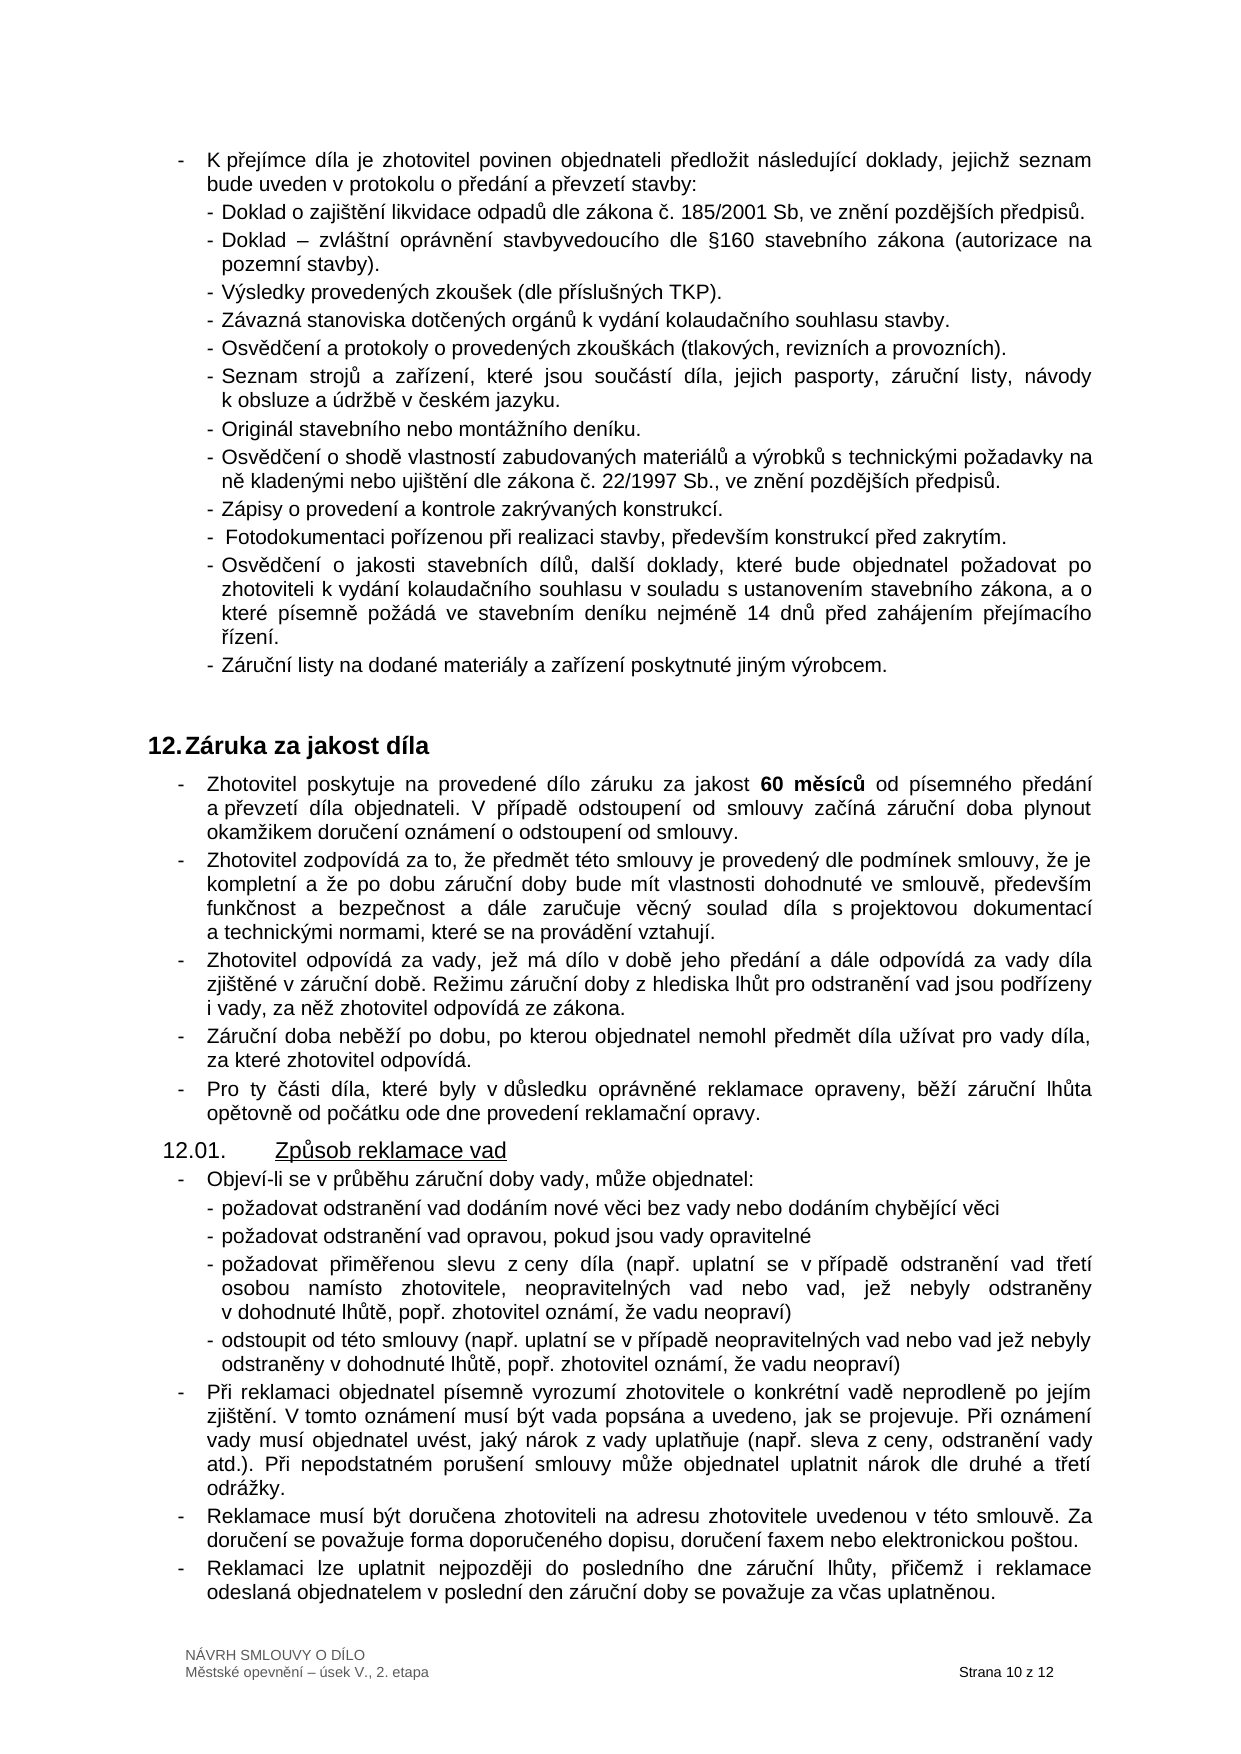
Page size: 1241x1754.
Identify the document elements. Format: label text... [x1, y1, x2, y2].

text - Osvědčení o jakosti stavebních dílů, další doklady, které bude objednatel požadovat po zhotoviteli k vydání kolaudačního souhlasu v souladu s ustanovením stavebního zákona, a o které písemně požádá ve stavebním deníku nejméně 14 dnů před zahájením přejímacího řízení. [207, 553, 1093, 649]
text Zhotovitel poskytuje na provedené dílo záruku za jakost 60 měsíců od písemného předání a převzetí díla objednateli. V případě odstoupení od smlouvy začíná záruční doba plynout okamžikem doručení oznámení o odstoupení od smlouvy. [177, 772, 1093, 844]
text Při reklamaci objednatel písemně vyrozumí zhotovitele o konkrétní vadě neprodleně po jejím zjištění. V tomto oznámení musí být vada popsána a uvedeno, jak se projevuje. Při oznámení vady musí objednatel uvést, jaký nárok z vady uplatňuje (např. sleva z ceny, odstranění vady atd.). Při nepodstatném porušení smlouvy může objednatel uplatnit nárok dle druhé a třetí odrážky. [177, 1380, 1093, 1499]
text - Osvědčení a protokoly o provedených zkouškách (tlakových, revizních a provozních). [207, 336, 1093, 360]
text Reklamaci lze uplatnit nejpozději do posledního dne záruční lhůty, přičemž i reklamace odeslaná objednatelem v poslední den záruční doby se považuje za včas uplatněnou. [177, 1556, 1093, 1604]
subtitle Záruka za jakost díla [148, 731, 1093, 760]
text - Výsledky provedených zkoušek (dle příslušných TKP). [207, 280, 1093, 304]
text K přejímce díla je zhotovitel povinen objednateli předložit následující doklady, jejichž seznam bude uveden v protokolu o předání a převzetí stavby: [177, 148, 1093, 196]
text Reklamace musí být doručena zhotoviteli na adresu zhotovitele uvedenou v této smlouvě. Za doručení se považuje forma doporučeného dopisu, doručení faxem nebo elektronickou poštou. [177, 1504, 1093, 1552]
text Zhotovitel odpovídá za vady, jež má dílo v době jeho předání a dále odpovídá za vady díla zjištěné v záruční době. Režimu záruční doby z hlediska lhůt pro odstranění vad jsou podřízeny i vady, za něž zhotovitel odpovídá ze zákona. [177, 948, 1093, 1020]
text - Doklad – zvláštní oprávnění stavbyvedoucího dle §160 stavebního zákona (autorizace na pozemní stavby). [207, 228, 1093, 276]
text - Zápisy o provedení a kontrole zakrývaných konstrukcí. [207, 497, 1093, 521]
text - Fotodokumentaci pořízenou při realizaci stavby, především konstrukcí před zakrytím. [207, 525, 1093, 549]
text - Závazná stanoviska dotčených orgánů k vydání kolaudačního souhlasu stavby. [207, 308, 1093, 332]
text - požadovat přiměřenou slevu z ceny díla (např. uplatní se v případě odstranění vad třetí osobou namísto zhotovitele, neopravitelných vad nebo vad, jež nebyly odstraněny v dohodnuté lhůtě, popř. zhotovitel oznámí, že vadu neopraví) [207, 1252, 1093, 1323]
text - Osvědčení o shodě vlastností zabudovaných materiálů a výrobků s technickými požadavky na ně kladenými nebo ujištění dle zákona č. 22/1997 Sb., ve znění pozdějších předpisů. [207, 444, 1093, 492]
text - Originál stavebního nebo montážního deníku. [207, 416, 1093, 440]
text - požadovat odstranění vad opravou, pokud jsou vady opravitelné [207, 1223, 1093, 1247]
text - Doklad o zajištění likvidace odpadů dle zákona č. 185/2001 Sb, ve znění pozdějších předpisů. [207, 200, 1093, 224]
text Záruční doba neběží po dobu, po kterou objednatel nemohl předmět díla užívat pro vady díla, za které zhotovitel odpovídá. [177, 1024, 1093, 1072]
text Zhotovitel zodpovídá za to, že předmět této smlouvy je provedený dle podmínek smlouvy, že je kompletní a že po dobu záruční doby bude mít vlastnosti dohodnuté ve smlouvě, především funkčnost a bezpečnost a dále zaručuje věcný soulad díla s projektovou dokumentací a technickými normami, které se na provádění vztahují. [177, 848, 1093, 944]
text Objeví-li se v průběhu záruční doby vady, může objednatel: [177, 1167, 1093, 1191]
text - Seznam strojů a zařízení, které jsou součástí díla, jejich pasporty, záruční listy, návody k obsluze a údržbě v českém jazyku. [207, 364, 1093, 412]
text - požadovat odstranění vad dodáním nové věci bez vady nebo dodáním chybějící věci [207, 1195, 1093, 1219]
text - Záruční listy na dodané materiály a zařízení poskytnuté jiným výrobcem. [207, 653, 1093, 677]
text - odstoupit od této smlouvy (např. uplatní se v případě neopravitelných vad nebo vad jež nebyly odstraněny v dohodnuté lhůtě, popř. zhotovitel oznámí, že vadu neopraví) [207, 1328, 1093, 1376]
subtitle Způsob reklamace vad [162, 1137, 1093, 1163]
text Pro ty části díla, které byly v důsledku oprávněné reklamace opraveny, běží záruční lhůta opětovně od počátku ode dne provedení reklamační opravy. [177, 1076, 1093, 1124]
